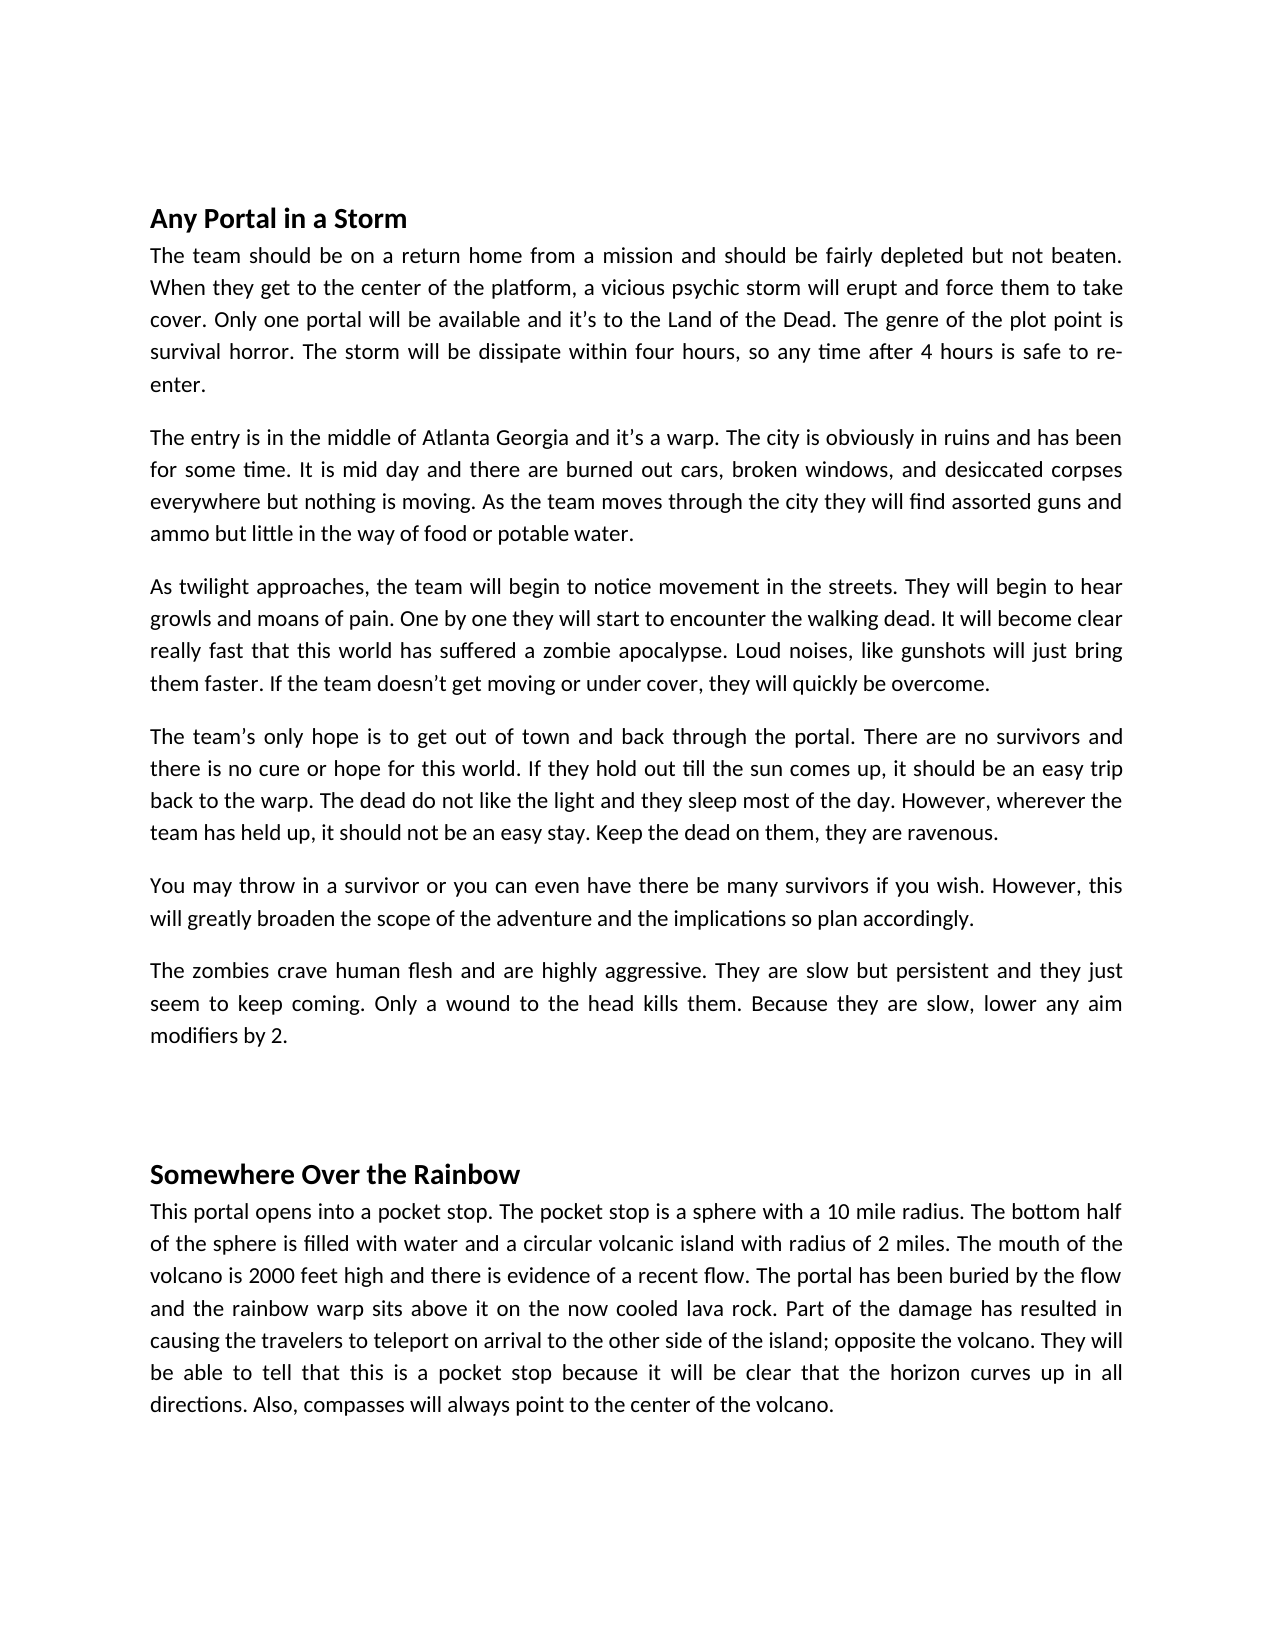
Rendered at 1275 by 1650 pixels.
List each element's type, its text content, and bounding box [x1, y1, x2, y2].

text The team should be on a return home from a mission and should be fairly depleted but not beaten. When they get to the center of the platform, a vicious psychic storm will erupt and force them to take cover. Only one portal will be available and it’s to the Land of the Dead. The genre of the plot point is survival horror. The storm will be dissipate within four hours, so any time after 4 hours is safe to re-enter. [150, 241, 1125, 398]
text The entry is in the middle of Atlanta Georgia and it’s a warp. The city is obviously in ruins and has been for some time. It is mid day and there are burned out cars, broken windows, and desiccated corpses everywhere but nothing is moving. As the team moves through the city they will find assorted guns and ammo but little in the way of food or potable water. [150, 423, 1125, 547]
text As twilight approaches, the team will begin to notice movement in the streets. They will begin to hear growls and moans of pain. One by one they will start to encounter the walking dead. It will become clear really fast that this world has suffered a zombie apocalypse. Loud noises, like gunshots will just bring them faster. If the team doesn’t get moving or under cover, they will quickly be overcome. [150, 572, 1125, 697]
text You may throw in a survivor or you can even have there be many survivors if you wish. However, this will greatly broaden the scope of the adventure and the implications so plan accordingly. [150, 871, 1125, 932]
text This portal opens into a pocket stop. The pocket stop is a sphere with a 10 mile radius. The bottom half of the sphere is filled with water and a circular volcanic island with radius of 2 miles. The mouth of the volcano is 2000 feet high and there is evidence of a recent flow. The portal has been buried by the flow and the rainbow warp sits above it on the now cooled lava rock. Part of the damage has resulted in causing the travelers to teleport on arrival to the other side of the island; opposite the volcano. They will be able to tell that this is a pocket stop because it will be clear that the horizon curves up in all directions. Also, compasses will always point to the center of the volcano. [150, 1197, 1125, 1418]
text The zombies crave human flesh and are highly aggressive. They are slow but persistent and they just seem to keep coming. Only a wound to the head kills them. Because they are slow, lower any aim modifiers by 2. [150, 957, 1125, 1049]
text The team’s only hope is to get out of town and back through the portal. There are no survivors and there is no cure or hope for this world. If they hold out till the sun comes up, it should be an easy trip back to the warp. The dead do not like the light and they sleep most of the day. However, wherever the team has held up, it should not be an easy stay. Keep the dead on them, they are ravenous. [150, 722, 1125, 846]
subtitle Any Portal in a Storm [150, 200, 1125, 236]
subtitle Somewhere Over the Rainbow [150, 1156, 1125, 1192]
